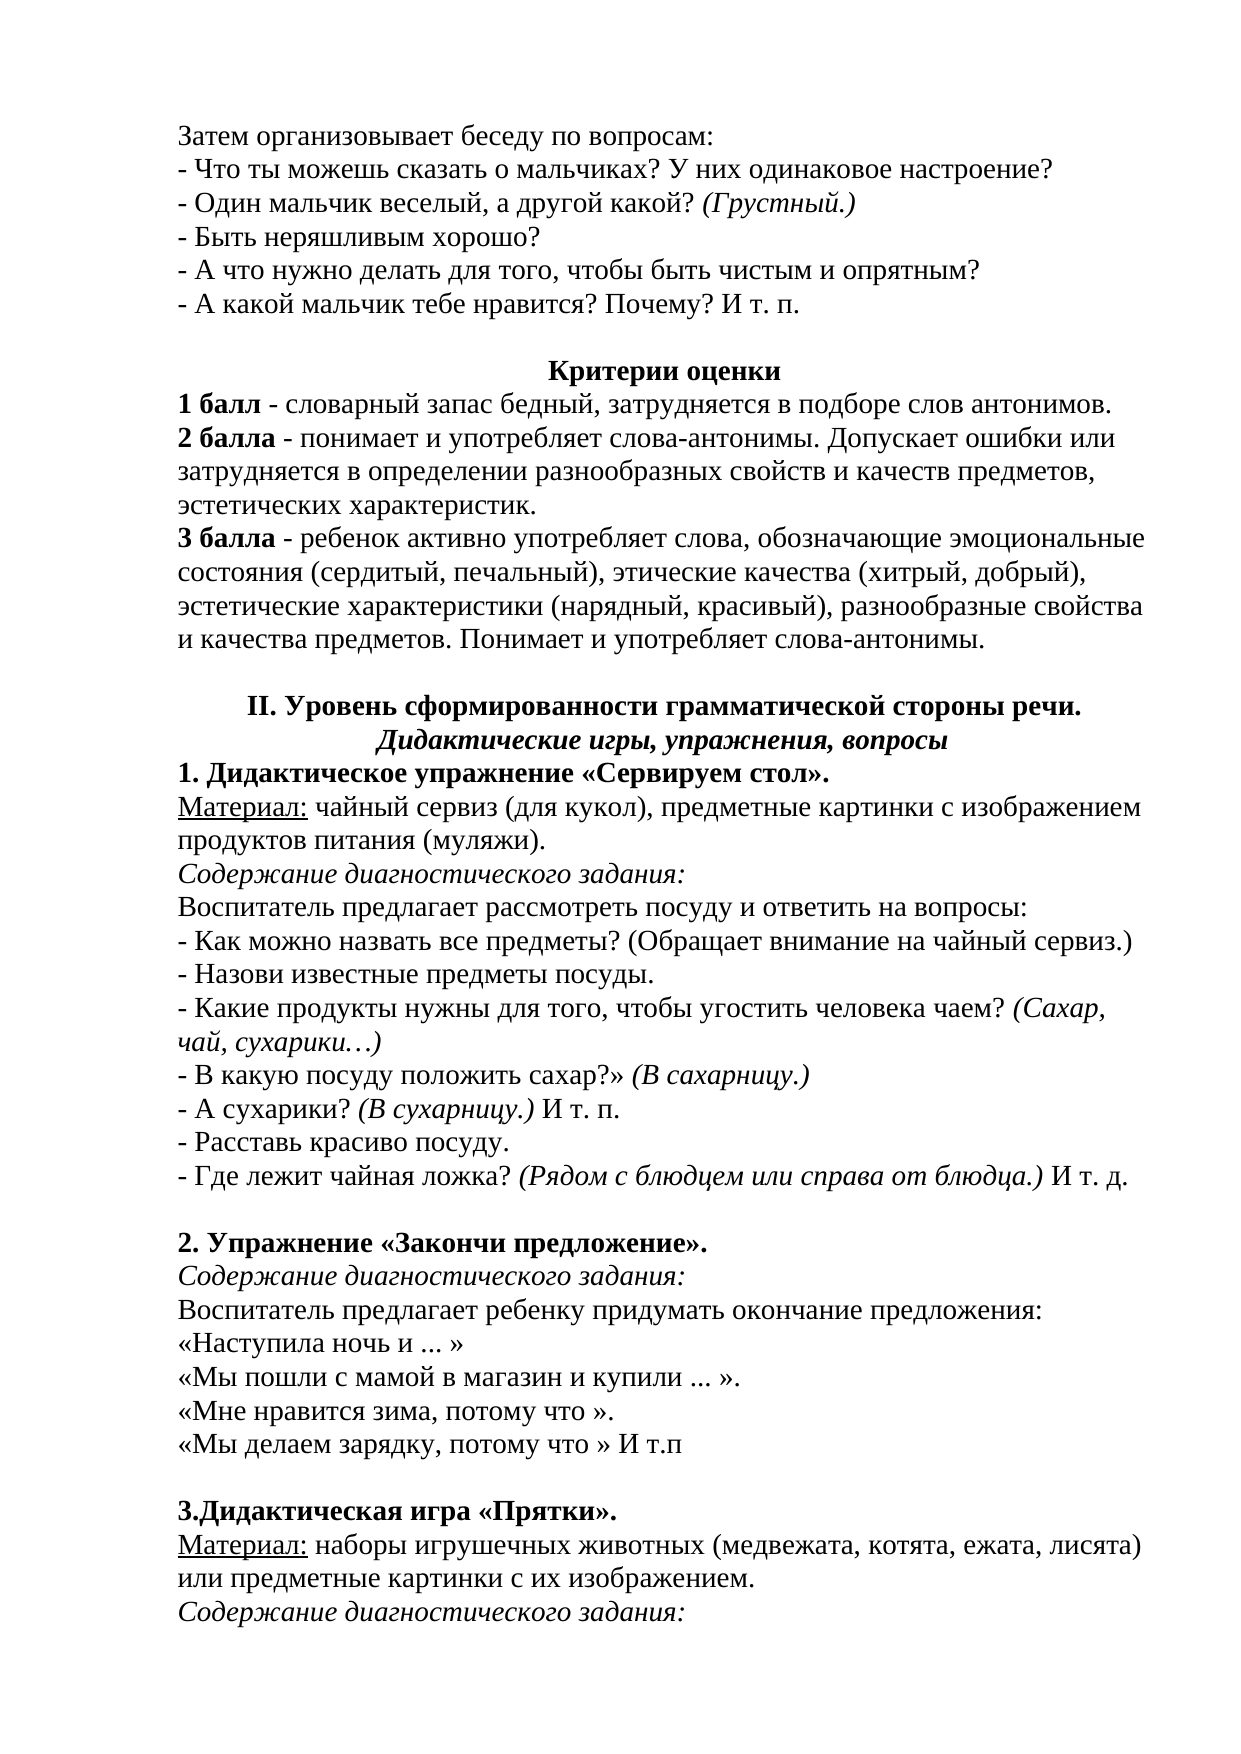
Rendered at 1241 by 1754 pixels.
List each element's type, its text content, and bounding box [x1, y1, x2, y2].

text Содержание диагностического задания: [177, 1258, 1152, 1292]
text Воспитатель предлагает ребенку придумать окончание предложения: [177, 1292, 1152, 1326]
text - А сухарики? (В сухарницу.) И т. п. [177, 1091, 1152, 1124]
text - Как можно назвать все предметы? (Обращает внимание на чайный сервиз.) [177, 923, 1152, 957]
text - А какой мальчик тебе нравится? Почему? И т. п. [177, 286, 1152, 319]
text 2 балла - понимает и употребляет слова-антонимы. Допускает ошибки или затрудняется в определении разнообразных свойств и качеств предметов, эстетических характеристик. [177, 420, 1152, 521]
text «Наступила ночь и ... » [177, 1326, 1152, 1359]
text II. Уровень сформированности грамматической стороны речи. [177, 688, 1152, 722]
text 1 балл - словарный запас бедный, затрудняется в подборе слов антонимов. [177, 386, 1152, 420]
text 2. Упражнение «Закончи предложение». [177, 1225, 1152, 1258]
text Воспитатель предлагает рассмотреть посуду и ответить на вопросы: [177, 889, 1152, 923]
text - Где лежит чайная ложка? (Рядом с блюдцем или справа от блюдца.) И т. д. [177, 1158, 1152, 1191]
text Материал: чайный сервиз (для кукол), предметные картинки с изображением продуктов питания (муляжи). [177, 789, 1152, 856]
text - А что нужно делать для того, чтобы быть чистым и опрятным? [177, 252, 1152, 286]
text Критерии оценки [177, 353, 1152, 386]
text 1. Дидактическое упражнение «Сервируем стол». [177, 755, 1152, 789]
text «Мы пошли с мамой в магазин и купили ... ». [177, 1359, 1152, 1393]
text - Один мальчик веселый, а другой какой? (Грустный.) [177, 185, 1152, 219]
text - Какие продукты нужны для того, чтобы угостить человека чаем? (Сахар, чай, сухарики…) [177, 990, 1152, 1057]
text Содержание диагностического задания: [177, 1594, 1152, 1627]
text Материал: наборы игрушечных животных (медвежата, котята, ежата, лисята) или предметные картинки с их изображением. [177, 1527, 1152, 1594]
text «Мне нравится зима, потому что ». [177, 1393, 1152, 1426]
text - Расставь красиво посуду. [177, 1124, 1152, 1158]
text «Мы делаем зарядку, потому что » И т.п [177, 1426, 1152, 1460]
text - В какую посуду положить сахар?» (В сахарницу.) [177, 1057, 1152, 1091]
text - Быть неряшливым хорошо? [177, 219, 1152, 252]
text Дидактические игры, упражнения, вопросы [177, 722, 1152, 755]
text 3 балла - ребенок активно употребляет слова, обозначающие эмоциональные состояния (сердитый, печальный), этические качества (хитрый, добрый), эстетические характеристики (нарядный, красивый), разнообразные свойства и качества предметов. Понимает и употребляет слова-антонимы. [177, 521, 1152, 655]
text - Назови известные предметы посуды. [177, 957, 1152, 990]
text 3.Дидактическая игра «Прятки». [177, 1493, 1152, 1527]
text Затем организовывает беседу по вопросам: [177, 118, 1152, 152]
text Содержание диагностического задания: [177, 856, 1152, 889]
text - Что ты можешь сказать о мальчиках? У них одинаковое настроение? [177, 152, 1152, 185]
